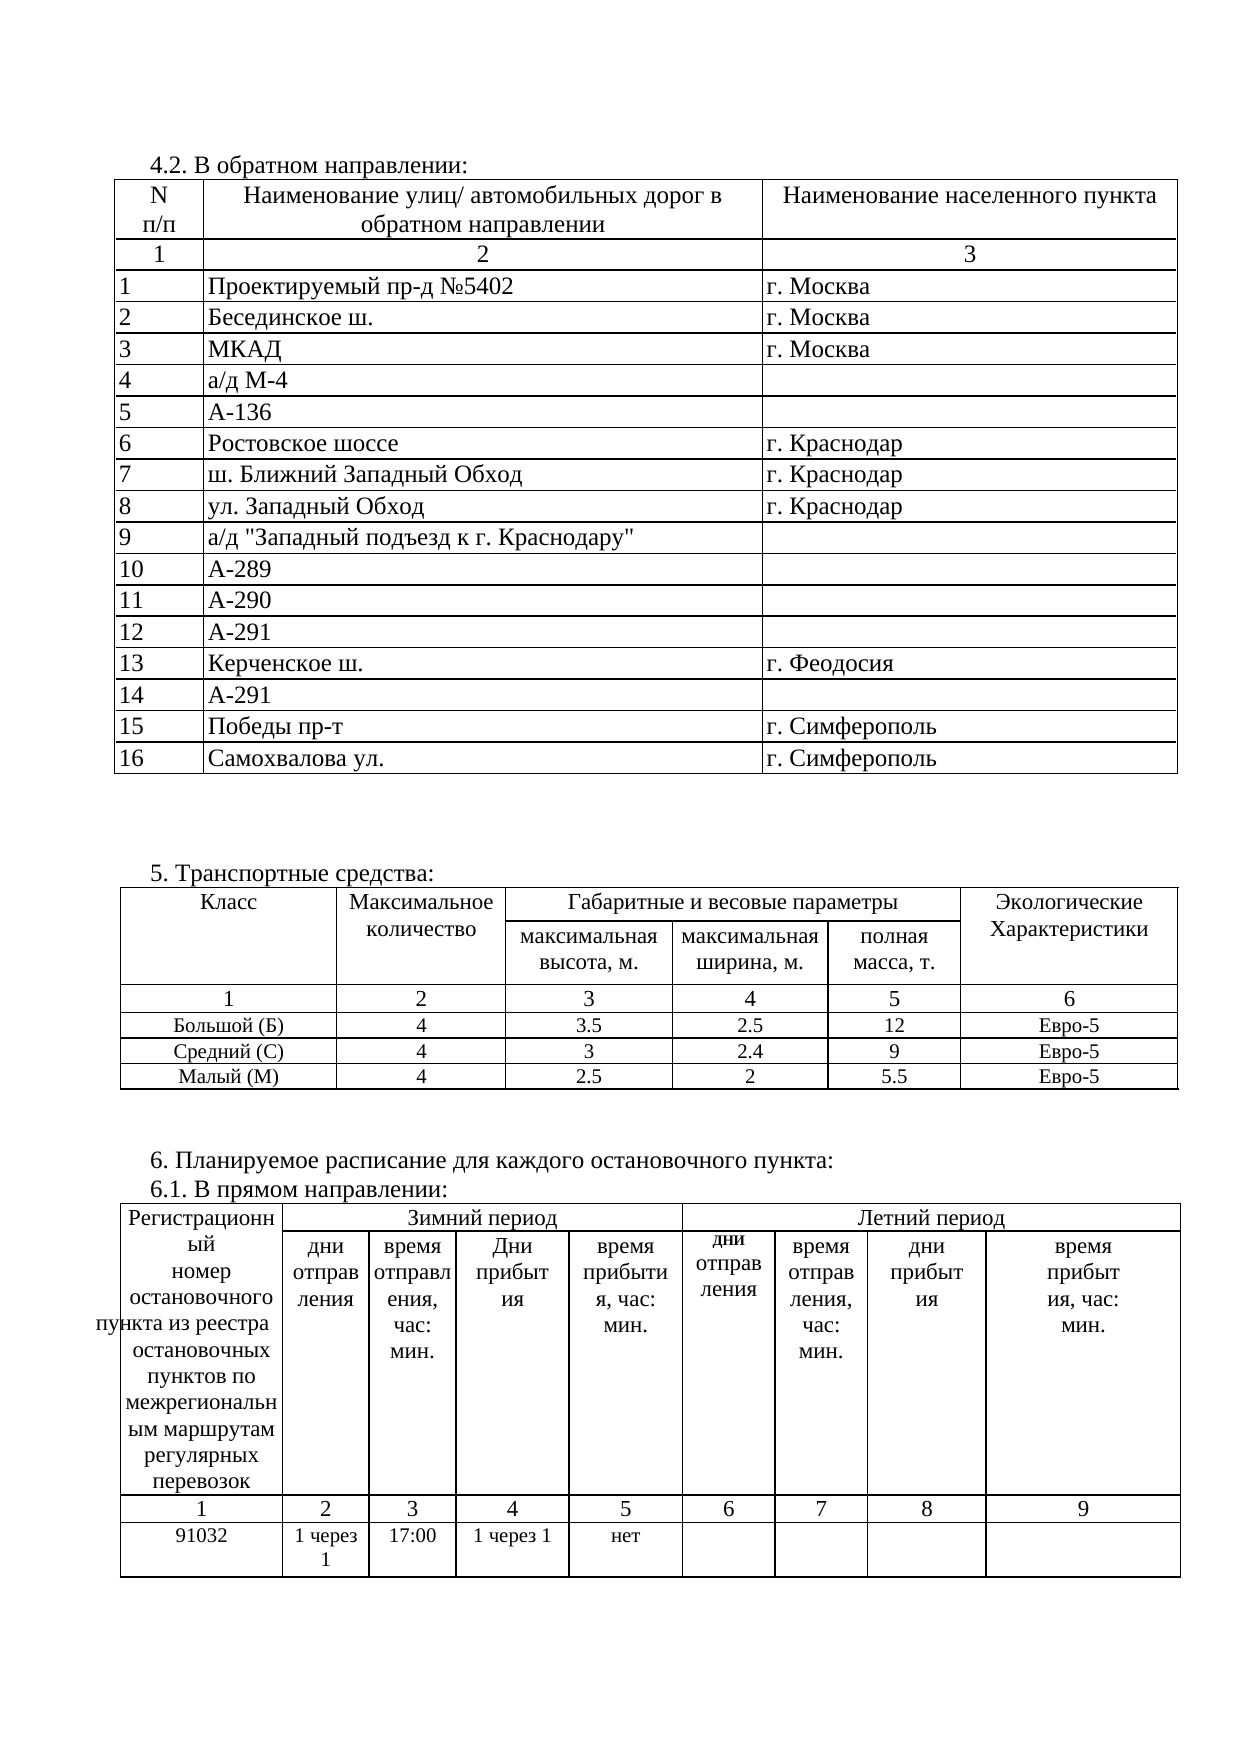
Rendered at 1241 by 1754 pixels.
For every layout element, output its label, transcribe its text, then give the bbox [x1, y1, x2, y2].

table_cell 3 [506, 1039, 672, 1063]
table_cell А-291 [204, 617, 762, 647]
table_cell Евро-5 [961, 1064, 1177, 1088]
table_cell г. Москва [763, 332, 1177, 364]
table_cell г. Краснодар [763, 490, 1177, 521]
table_cell ул. Западный Обход [204, 491, 762, 521]
table_cell 2 [673, 1064, 827, 1088]
table_cell Дни прибыт ия [457, 1232, 568, 1494]
table_cell 4 [457, 1496, 568, 1522]
table_cell время прибыт ия, час: мин. [987, 1232, 1180, 1494]
table_cell полная масса, т. [829, 922, 960, 983]
table_cell 1 [115, 239, 203, 269]
table_cell 5 [829, 985, 960, 1011]
table_cell г. Симферополь [763, 741, 1177, 773]
table_cell 6 [961, 985, 1177, 1011]
table_cell 16 [115, 742, 203, 773]
table_cell Керченское ш. [204, 648, 762, 678]
table_cell 8 [115, 491, 203, 521]
table_cell ДНИ отправ ления [683, 1232, 774, 1494]
table_header N п/п [115, 180, 203, 238]
table_cell максимальная ширина, м. [673, 922, 827, 983]
table_header Максимальное количество [337, 888, 505, 983]
table_cell а/д "Западный подъезд к г. Краснодару" [204, 523, 762, 552]
table_cell г. Москва [763, 269, 1177, 301]
table_cell г. Симферополь [763, 710, 1177, 741]
table_header Класс [121, 888, 336, 983]
table_cell 3 [115, 333, 203, 364]
table_cell 1 [115, 270, 203, 301]
table_cell 12 [829, 1013, 960, 1037]
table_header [121, 1204, 282, 1494]
table_cell 1 через 1 [283, 1523, 368, 1576]
table_cell г. Москва [763, 301, 1177, 332]
table_cell г. Феодосия [763, 647, 1177, 678]
table_cell 2.4 [673, 1039, 827, 1063]
table_cell г. Краснодар [763, 458, 1177, 489]
table_cell дни прибыт ия [868, 1232, 985, 1494]
table_cell ш. Ближний Западный Обход [204, 460, 762, 489]
table_cell [987, 1523, 1180, 1576]
text 5. Транспортные средства: [150, 858, 1090, 887]
table_cell [683, 1523, 774, 1576]
table_cell 7 [776, 1496, 867, 1522]
table_cell 3.5 [506, 1013, 672, 1037]
text 6. Планируемое расписание для каждого остановочного пункта: [150, 1145, 1090, 1174]
table_cell 4 [337, 1013, 505, 1037]
table_cell г. Краснодар [763, 427, 1177, 458]
table_header Наименование улиц/ автомобильных дорог в обратном направлении [204, 180, 762, 238]
table_cell 3 [506, 985, 672, 1011]
table_cell [776, 1523, 867, 1576]
table_cell 17:00 [370, 1523, 455, 1576]
table_cell 6 [115, 428, 203, 458]
table_cell время отправ ления, час: мин. [776, 1232, 867, 1494]
table_cell 9 [829, 1039, 960, 1063]
table_cell А-291 [204, 680, 762, 710]
table_cell время прибыти я, час: мин. [570, 1232, 682, 1494]
table_cell МКАД [204, 334, 762, 364]
table_cell Бесединское ш. [204, 302, 762, 332]
text 6.1. В прямом направлении: [150, 1174, 1090, 1202]
table_cell 2 [204, 240, 762, 269]
table_cell Евро-5 [961, 1039, 1177, 1063]
table_cell время отправл ения, час: мин. [370, 1232, 455, 1494]
table_cell Проектируемый пр-д №5402 [204, 271, 762, 301]
table_cell Самохвалова ул. [204, 743, 762, 773]
table_header Зимний период [283, 1204, 682, 1230]
table_cell 11 [115, 585, 203, 615]
table_cell 5.5 [829, 1064, 960, 1088]
table_header Наименование населенного пункта [763, 180, 1177, 238]
table_cell [763, 553, 1177, 584]
table_cell 7 [115, 459, 203, 489]
table_cell 91032 [121, 1523, 282, 1576]
table_cell 3 [370, 1496, 455, 1522]
table_cell 2 [337, 985, 505, 1011]
table_cell [763, 678, 1177, 710]
table_cell нет [570, 1523, 682, 1576]
table_cell 15 [115, 711, 203, 741]
table_cell 6 [683, 1496, 774, 1522]
table_cell 13 [115, 648, 203, 678]
table_cell а/д М-4 [204, 365, 762, 395]
table_cell Малый (М) [121, 1064, 336, 1088]
table_cell [763, 521, 1177, 552]
table_cell максимальная высота, м. [506, 922, 672, 983]
table_cell А-289 [204, 554, 762, 584]
table_cell 3 [763, 238, 1177, 269]
table_cell 12 [115, 616, 203, 647]
table_cell Ростовское шоссе [204, 428, 762, 458]
table_cell 4 [337, 1039, 505, 1063]
table_cell 4 [673, 985, 827, 1011]
table_cell [763, 615, 1177, 647]
table_cell 4 [337, 1064, 505, 1088]
text 4.2. В обратном направлении: [150, 150, 1090, 179]
table_cell [868, 1523, 985, 1576]
table_cell 14 [115, 679, 203, 710]
table_cell 1 через 1 [457, 1523, 568, 1576]
table_cell 9 [115, 522, 203, 552]
table_cell [763, 364, 1177, 395]
table_cell 9 [987, 1496, 1180, 1522]
table_cell 2 [115, 302, 203, 332]
table_cell 4 [115, 365, 203, 395]
table_cell [763, 584, 1177, 615]
table_cell [763, 395, 1177, 427]
table_cell 2 [283, 1496, 368, 1522]
table_cell 8 [868, 1496, 985, 1522]
table_header Летний период [683, 1204, 1180, 1230]
table_cell дни отправ ления [283, 1232, 368, 1494]
table_cell А-290 [204, 586, 762, 615]
table_header Габаритные и весовые параметры [506, 888, 960, 920]
table_header Экологические Характеристики [961, 888, 1177, 983]
table_cell Евро-5 [961, 1013, 1177, 1037]
table_cell А-136 [204, 397, 762, 427]
table_cell Победы пр-т [204, 711, 762, 741]
table_cell Средний (С) [121, 1039, 336, 1063]
table_cell 2.5 [673, 1013, 827, 1037]
table_cell 5 [115, 396, 203, 427]
table_cell 1 [121, 1496, 282, 1522]
table_cell Большой (Б) [121, 1013, 336, 1037]
table_cell 5 [570, 1496, 682, 1522]
table_cell 10 [115, 554, 203, 584]
table_cell 1 [121, 985, 336, 1011]
table_cell 2.5 [506, 1064, 672, 1088]
